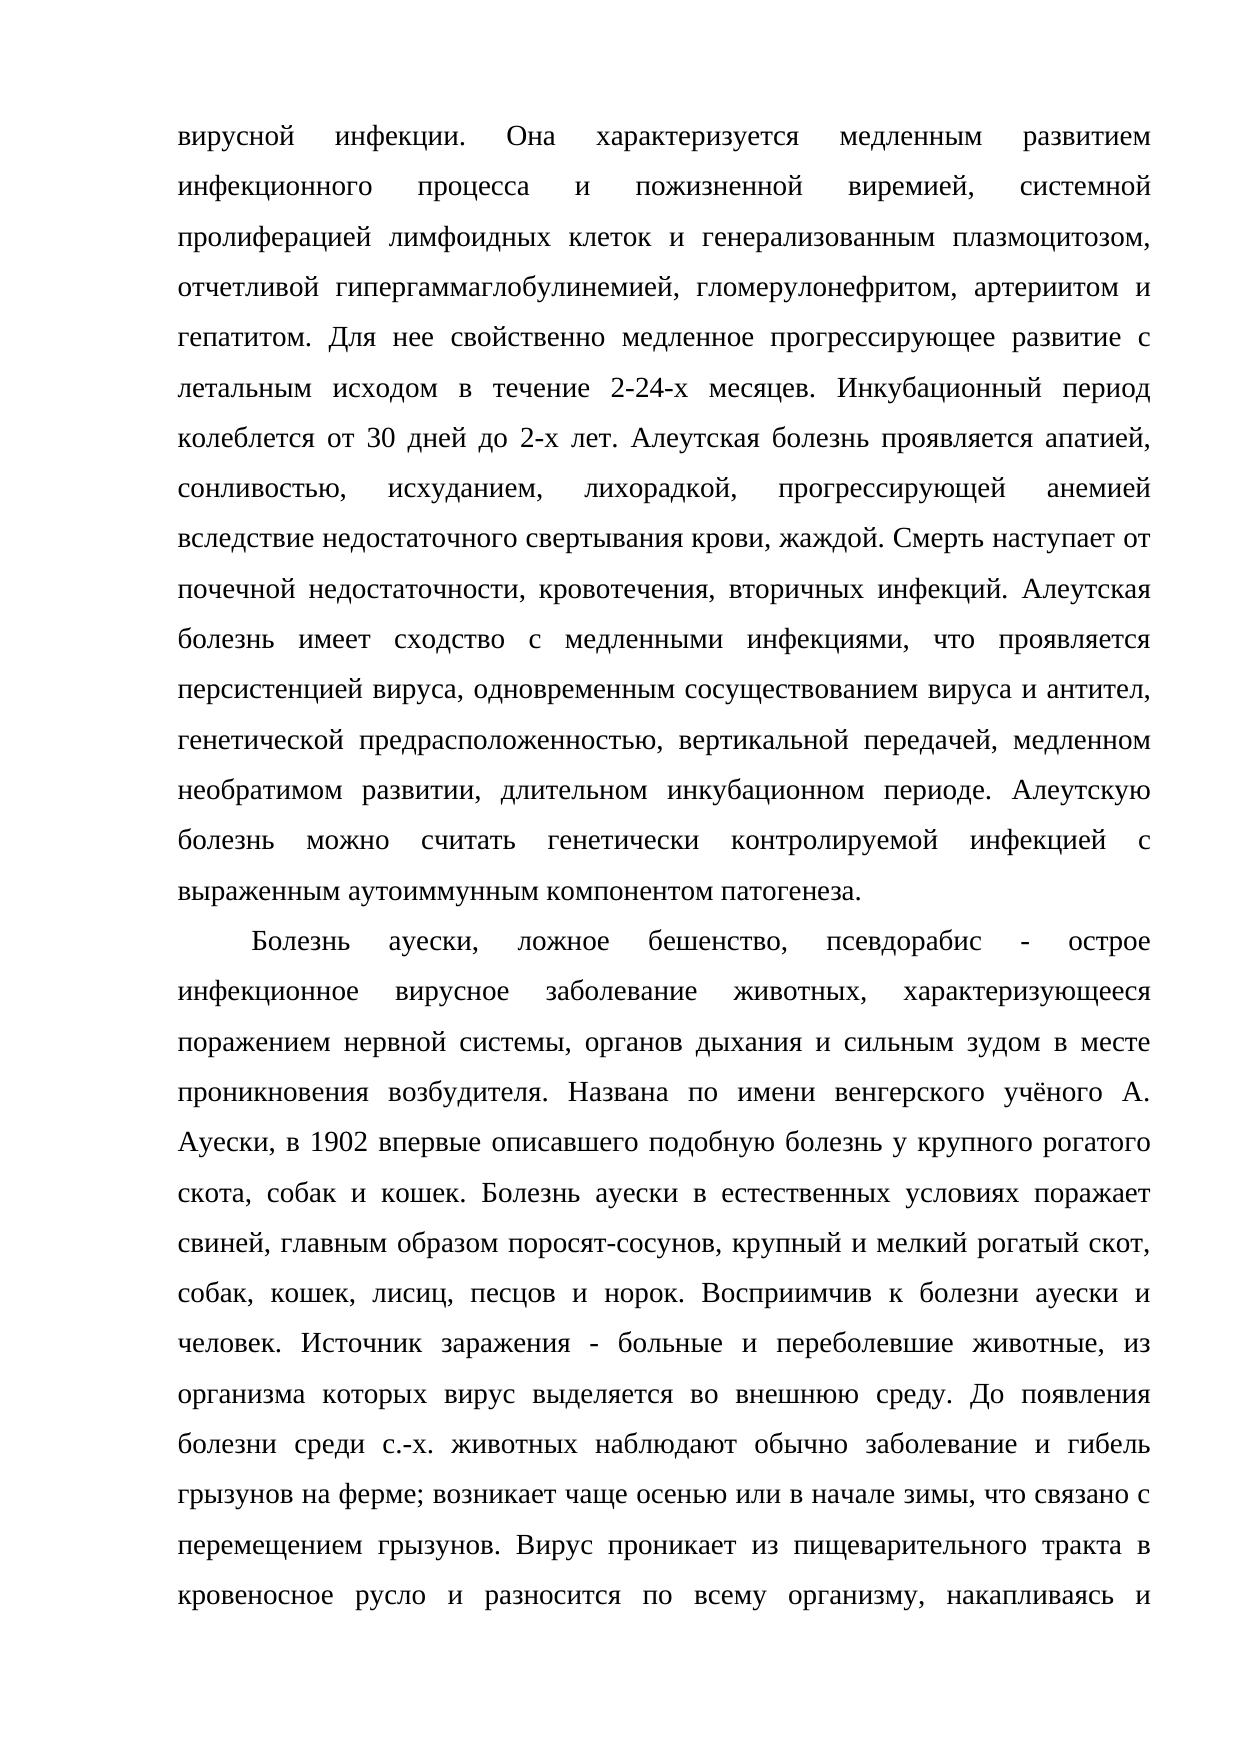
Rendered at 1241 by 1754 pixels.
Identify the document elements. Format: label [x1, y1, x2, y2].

text [177, 118, 1152, 906]
text [177, 923, 1152, 1611]
